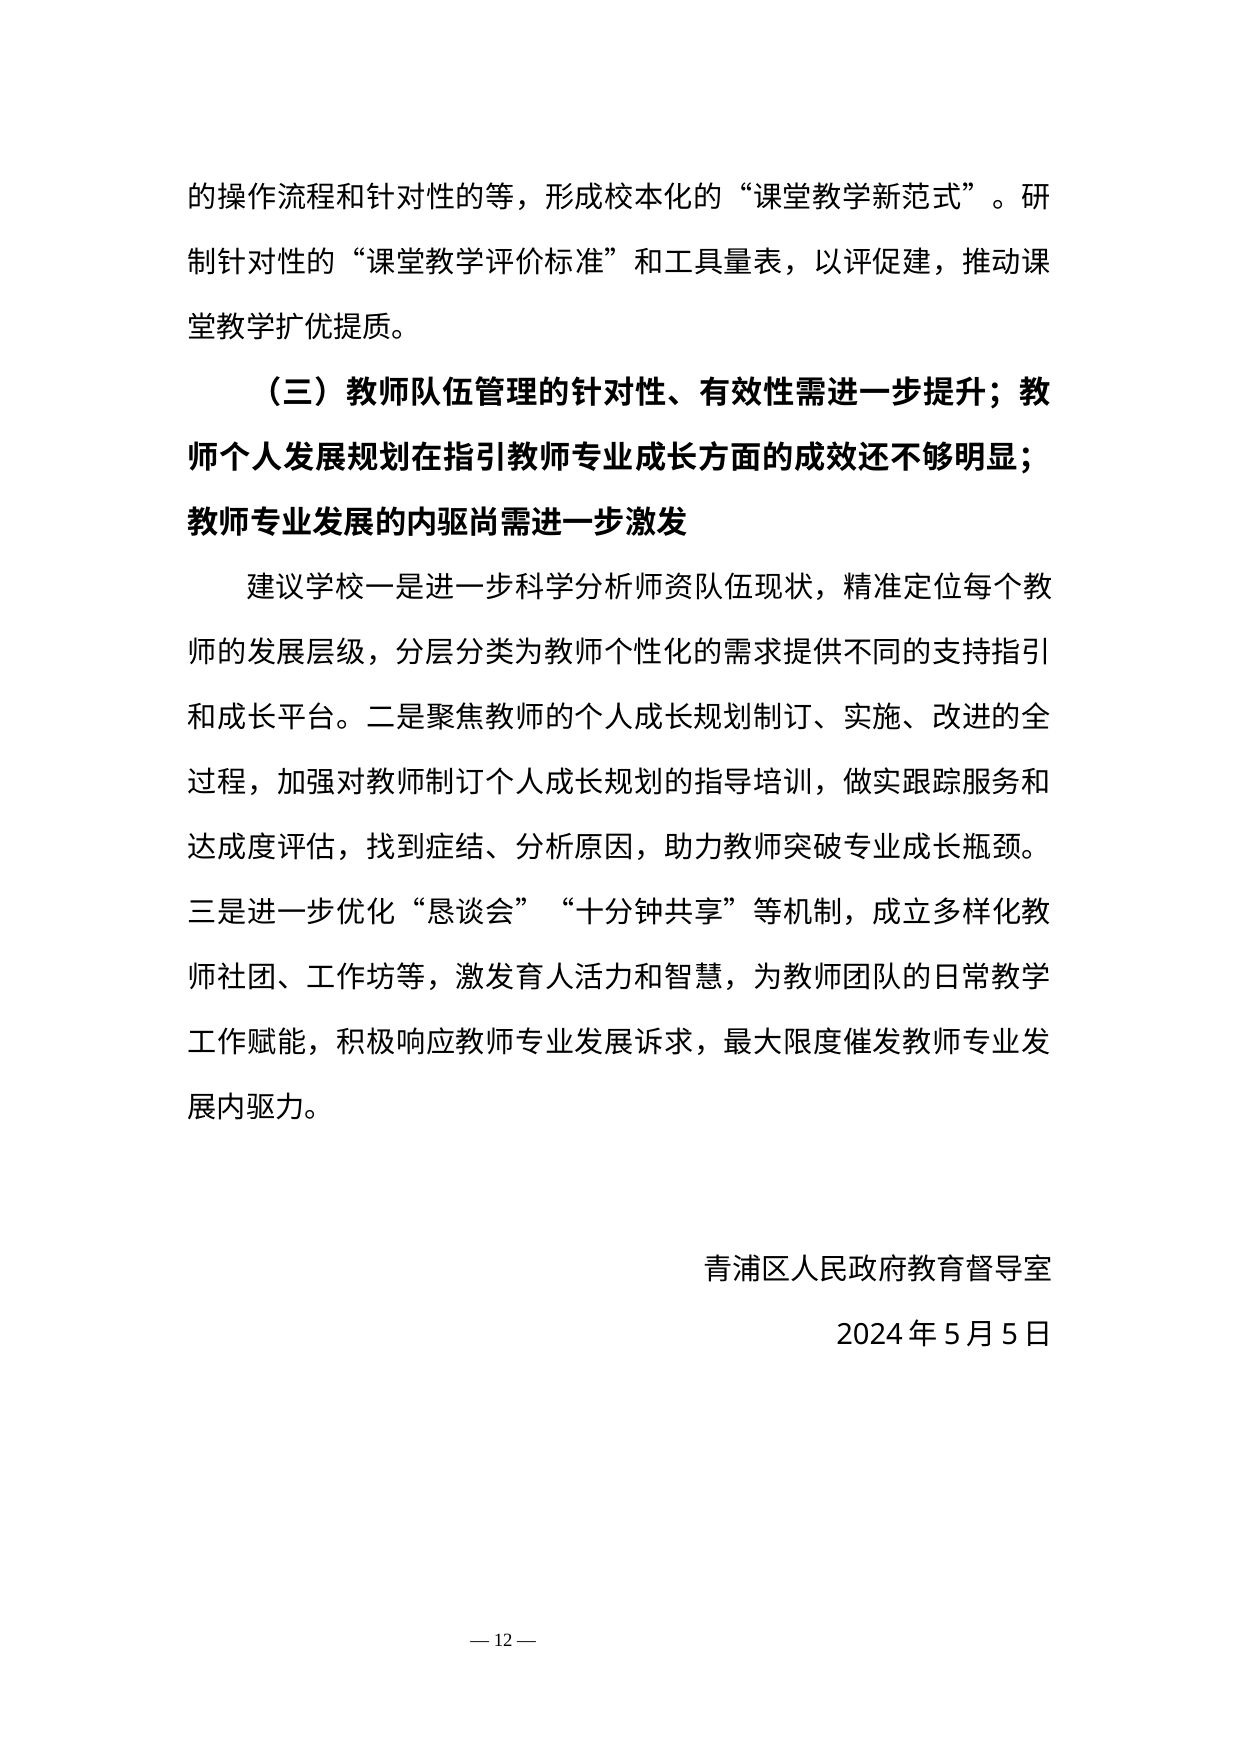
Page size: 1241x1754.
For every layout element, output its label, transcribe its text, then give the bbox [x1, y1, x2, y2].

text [187, 162, 1053, 357]
text 青浦区人民政府教育督导室 [187, 1234, 1053, 1299]
text （三）教师队伍管理的针对性、有效性需进一步提升；教师个人发展规划在指引教师专业成长方面的成效还不够明显；教师专业发展的内驱尚需进一步激发 [187, 357, 1053, 552]
text 建议学校一是进一步科学分析师资队伍现状，精准定位每个教师的发展层级，分层分类为教师个性化的需求提供不同的支持指引和成长平台。二是聚焦教师的个人成长规划制订、实施、改进的全过程，加强对教师制订个人成长规划的指导培训，做实跟踪服务和达成度评估，找到症结、分析原因，助力教师突破专业成长瓶颈。三是进一步优化“恳谈会”“十分钟共享”等机制，成立多样化教师社团、工作坊等，激发育人活力和智慧，为教师团队的日常教学工作赋能，积极响应教师专业发展诉求，最大限度催发教师专业发展内驱力。 [187, 552, 1053, 1137]
text 2024年5月5日 [187, 1299, 1053, 1364]
